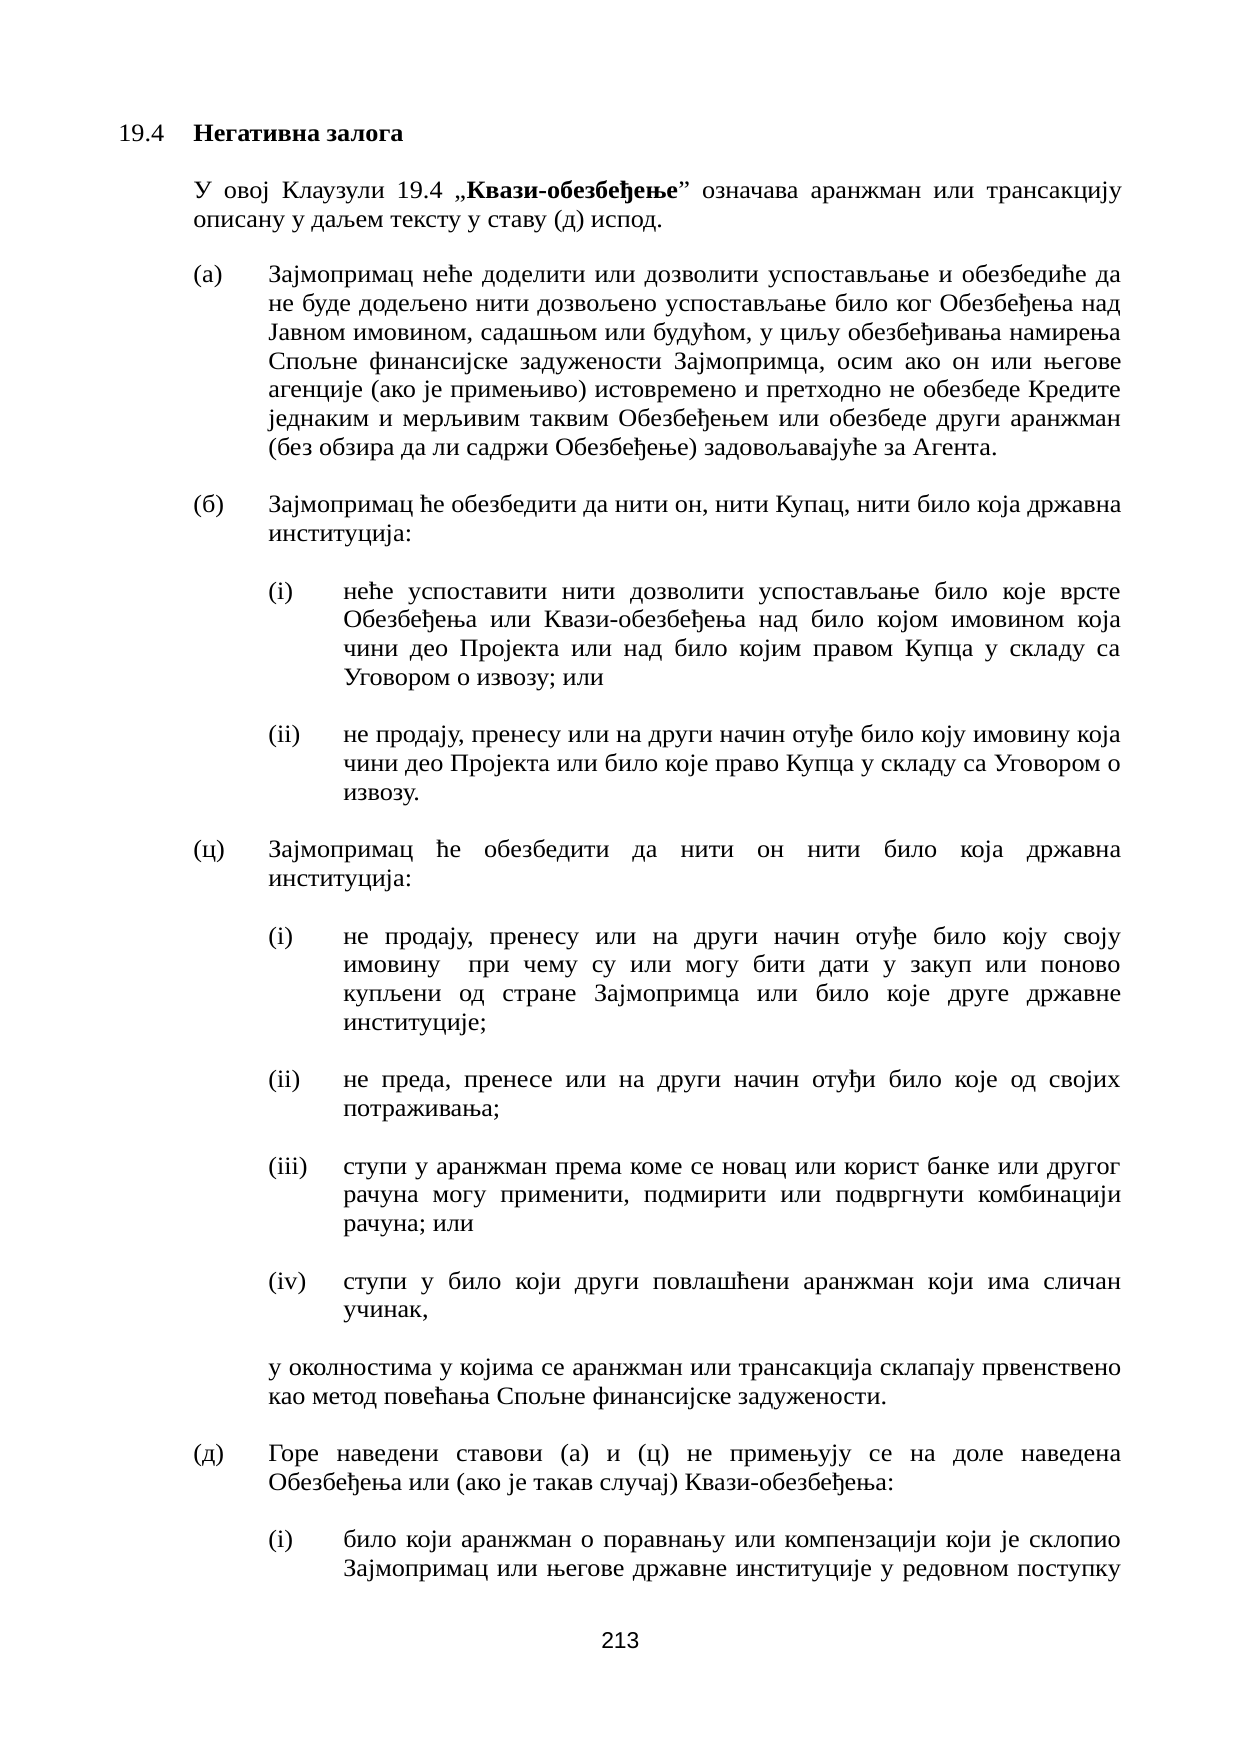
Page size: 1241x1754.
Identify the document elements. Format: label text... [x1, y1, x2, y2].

text (ii) не продају, пренесу или на други начин отуђе било коју имовину која чини део Пројекта или било које право Купца у складу са Уговором о извозу. [268, 719, 1122, 806]
text (iv) ступи у било који други повлашћени аранжман који има сличан учинак, [268, 1266, 1122, 1323]
text (iii) ступи у аранжман према коме се новац или корист банке или другог рачуна могу применити, подмирити или подвргнути комбинацији рачуна; или [268, 1151, 1122, 1237]
text (i) не продају, пренесу или на други начин отуђе било коју своју имовину при чему су или могу бити дати у закуп или поново купљени од стране Зајмопримца или било које друге државне институције; [268, 921, 1122, 1036]
text (б) Зајмопримац ће обезбедити да нити он, нити Купац, нити било која државна институција: [193, 489, 1122, 547]
text 19.4 Негативна залога [118, 118, 1122, 147]
text У овој Клаузули 19.4 „Квази-обезбеђење” означава аранжман или трансакцију описану у даљем тексту у ставу (д) испод. [118, 176, 1122, 233]
text (д) Горе наведени ставови (a) и (ц) не примењују се на доле наведена Обезбеђења или (ако је такав случај) Квази-обезбеђења: [193, 1438, 1122, 1496]
text (ц) Зајмопримац ће обезбедити да нити он нити било која државна институција: [193, 834, 1122, 892]
text (i) неће успоставити нити дозволити успостављање било које врсте Обезбеђења или Квази-обезбеђења над било којом имовином која чини део Пројекта или над било којим правом Купца у складу са Уговором о извозу; или [268, 576, 1122, 691]
text (ii) не преда, пренесе или на други начин отуђи било које од својих потраживања; [268, 1064, 1122, 1122]
text (а) Зајмопримац неће доделити или дозволити успостављање и обезбедиће да не буде додељено нити дозвољено успостављање било ког Обезбеђења над Јавном имовином, садашњом или будућом, у циљу обезбеђивања намирења Спољне финансијске задужености Зајмопримца, осим ако он или његове агенције (ако је примењиво) истовремено и претходно не обезбеде Кредите једнаким и мерљивим таквим Обезбеђењем или обезбеде други аранжман (без обзира да ли садржи Обезбеђење) задовољавајуће за Агента. [193, 259, 1122, 461]
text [268, 1524, 1122, 1582]
list у околностима у којима се аранжман или трансакција склапају првенствено као метод повећања Спољне финансијске задужености. [193, 1352, 1122, 1409]
